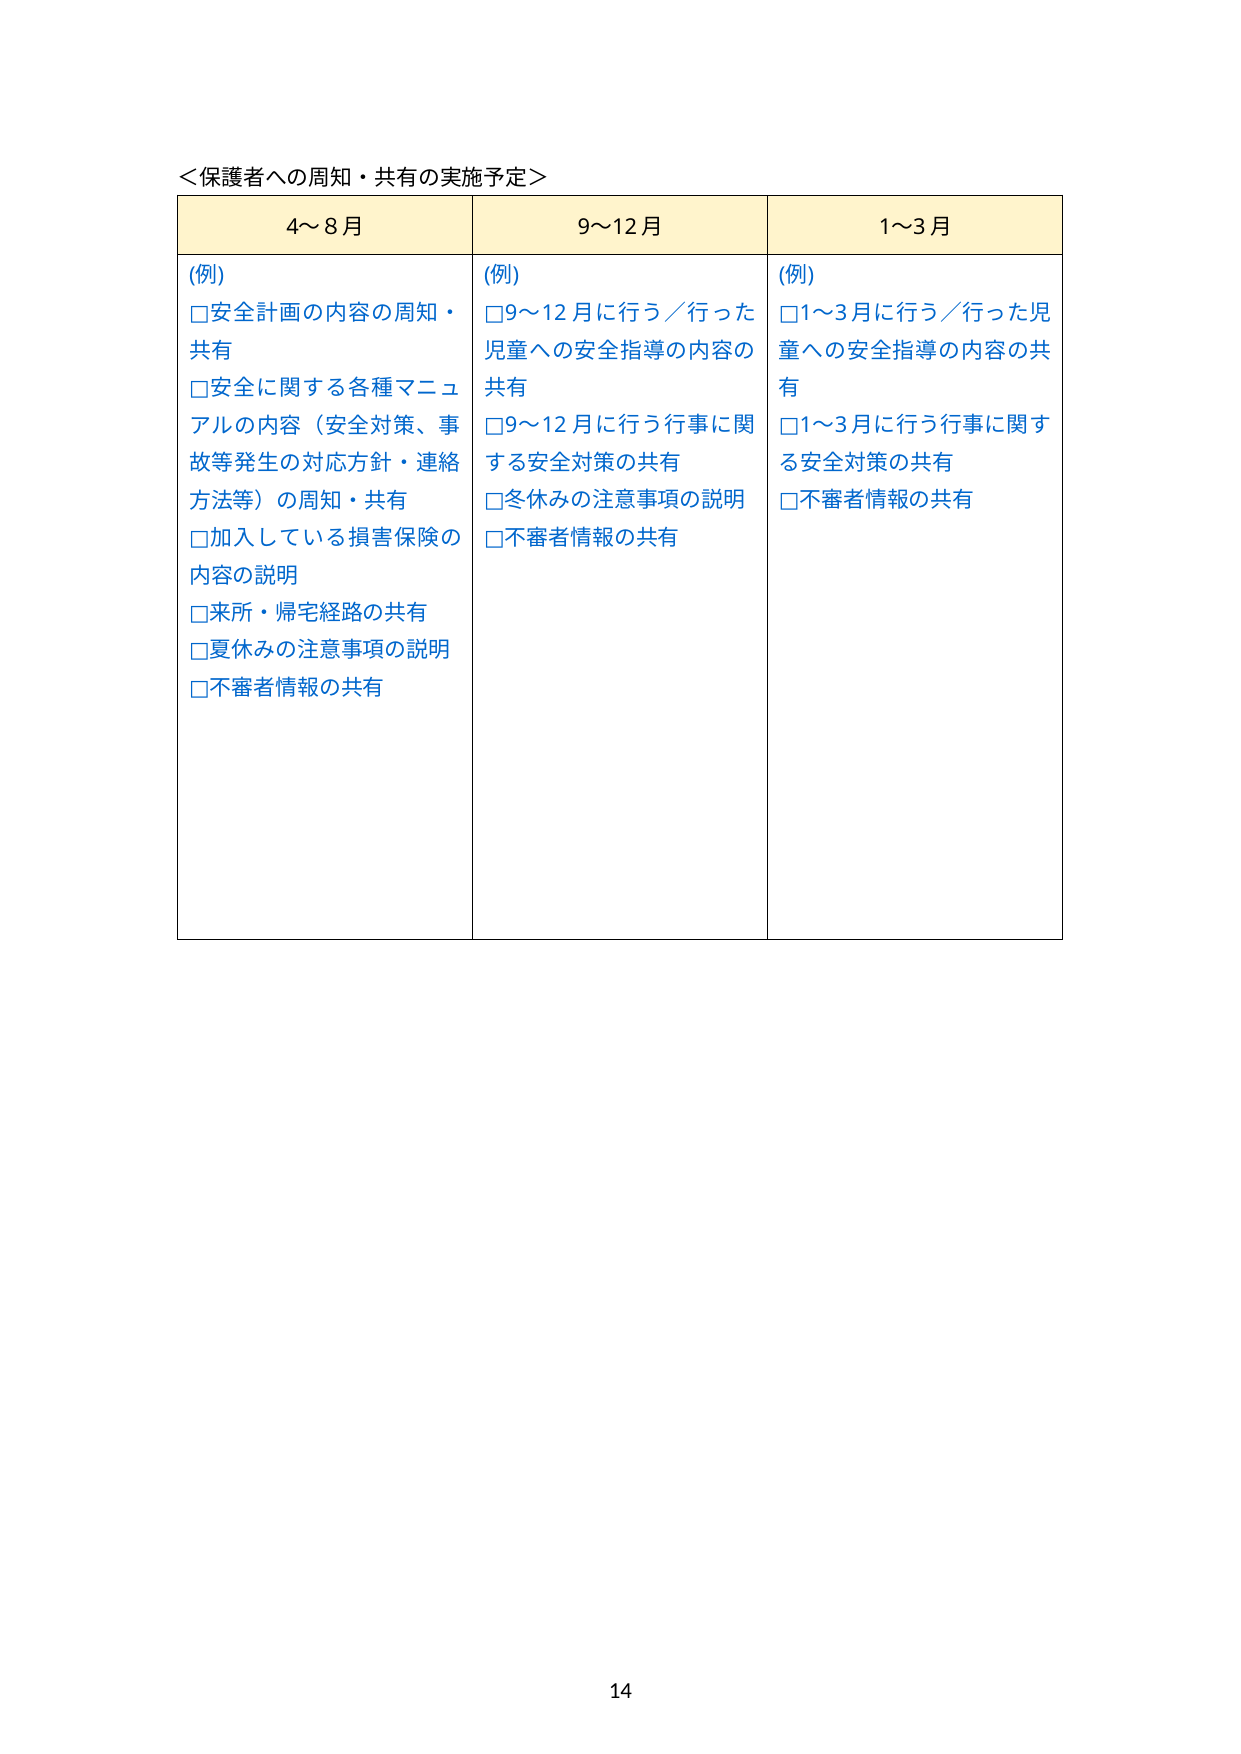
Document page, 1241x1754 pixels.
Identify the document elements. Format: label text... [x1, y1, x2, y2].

table_header 1～3月 [768, 196, 1062, 254]
text ＜保護者への周知・共有の実施予定＞ [177, 157, 1063, 194]
table_cell (例) □安全計画の内容の周知・共有 □安全に関する各種マニュアルの内容（安全対策、事故等発生の対応方針・連絡方法等）の周知・共有 □加入している損害保険の内容の説明 □来所・帰宅経路の共有 □夏休みの注意事項の説明 □不審者情報の共有 [178, 255, 472, 939]
table_header 9～12月 [473, 196, 767, 254]
table_cell (例) □1～3月に行う／行った児童への安全指導の内容の共有 □1～3月に行う行事に関する安全対策の共有 □不審者情報の共有 [768, 255, 1062, 939]
table_cell (例) □9～12月に行う／行った児童への安全指導の内容の共有 □9～12月に行う行事に関する安全対策の共有 □冬休みの注意事項の説明 □不審者情報の共有 [473, 255, 767, 939]
table_header 4～８月 [178, 196, 472, 254]
